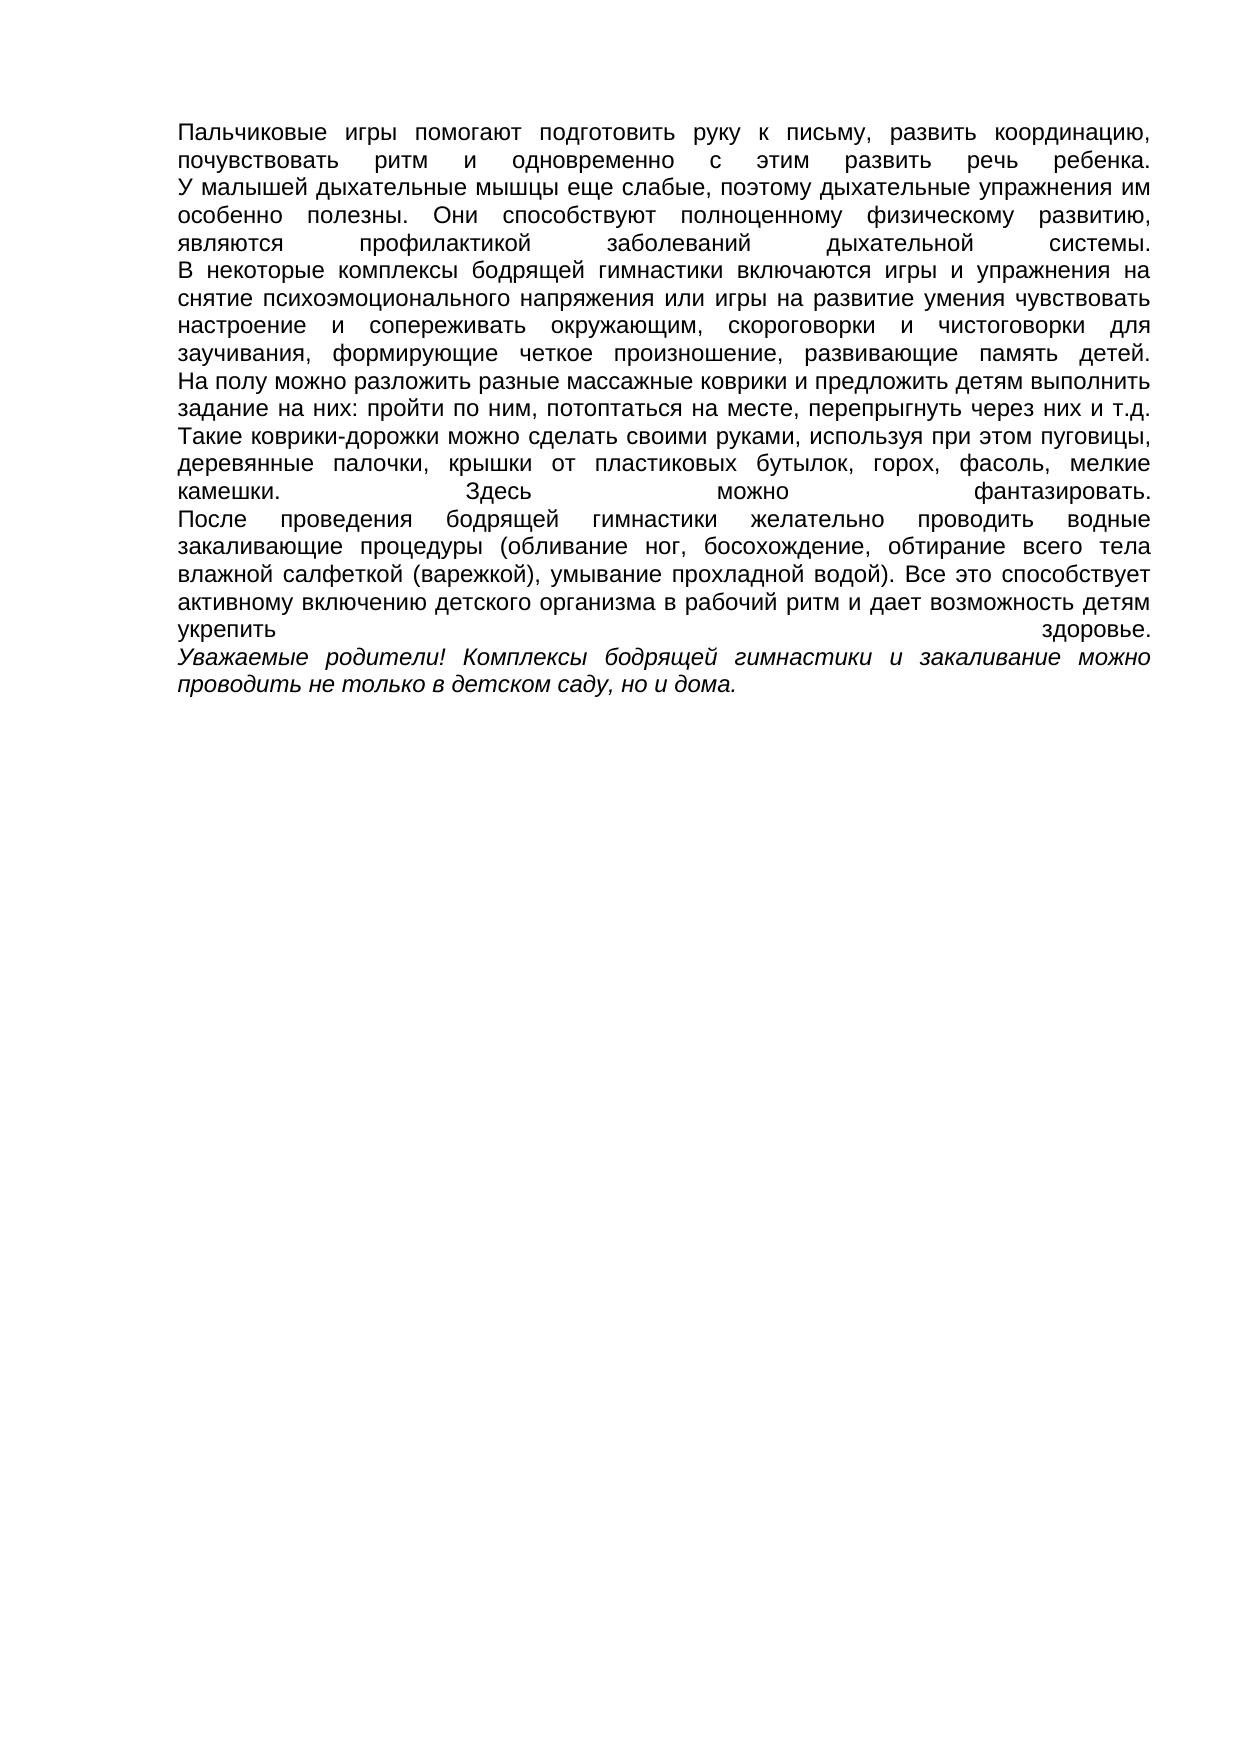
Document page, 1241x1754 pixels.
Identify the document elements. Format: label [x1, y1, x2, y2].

text [177, 118, 1152, 698]
